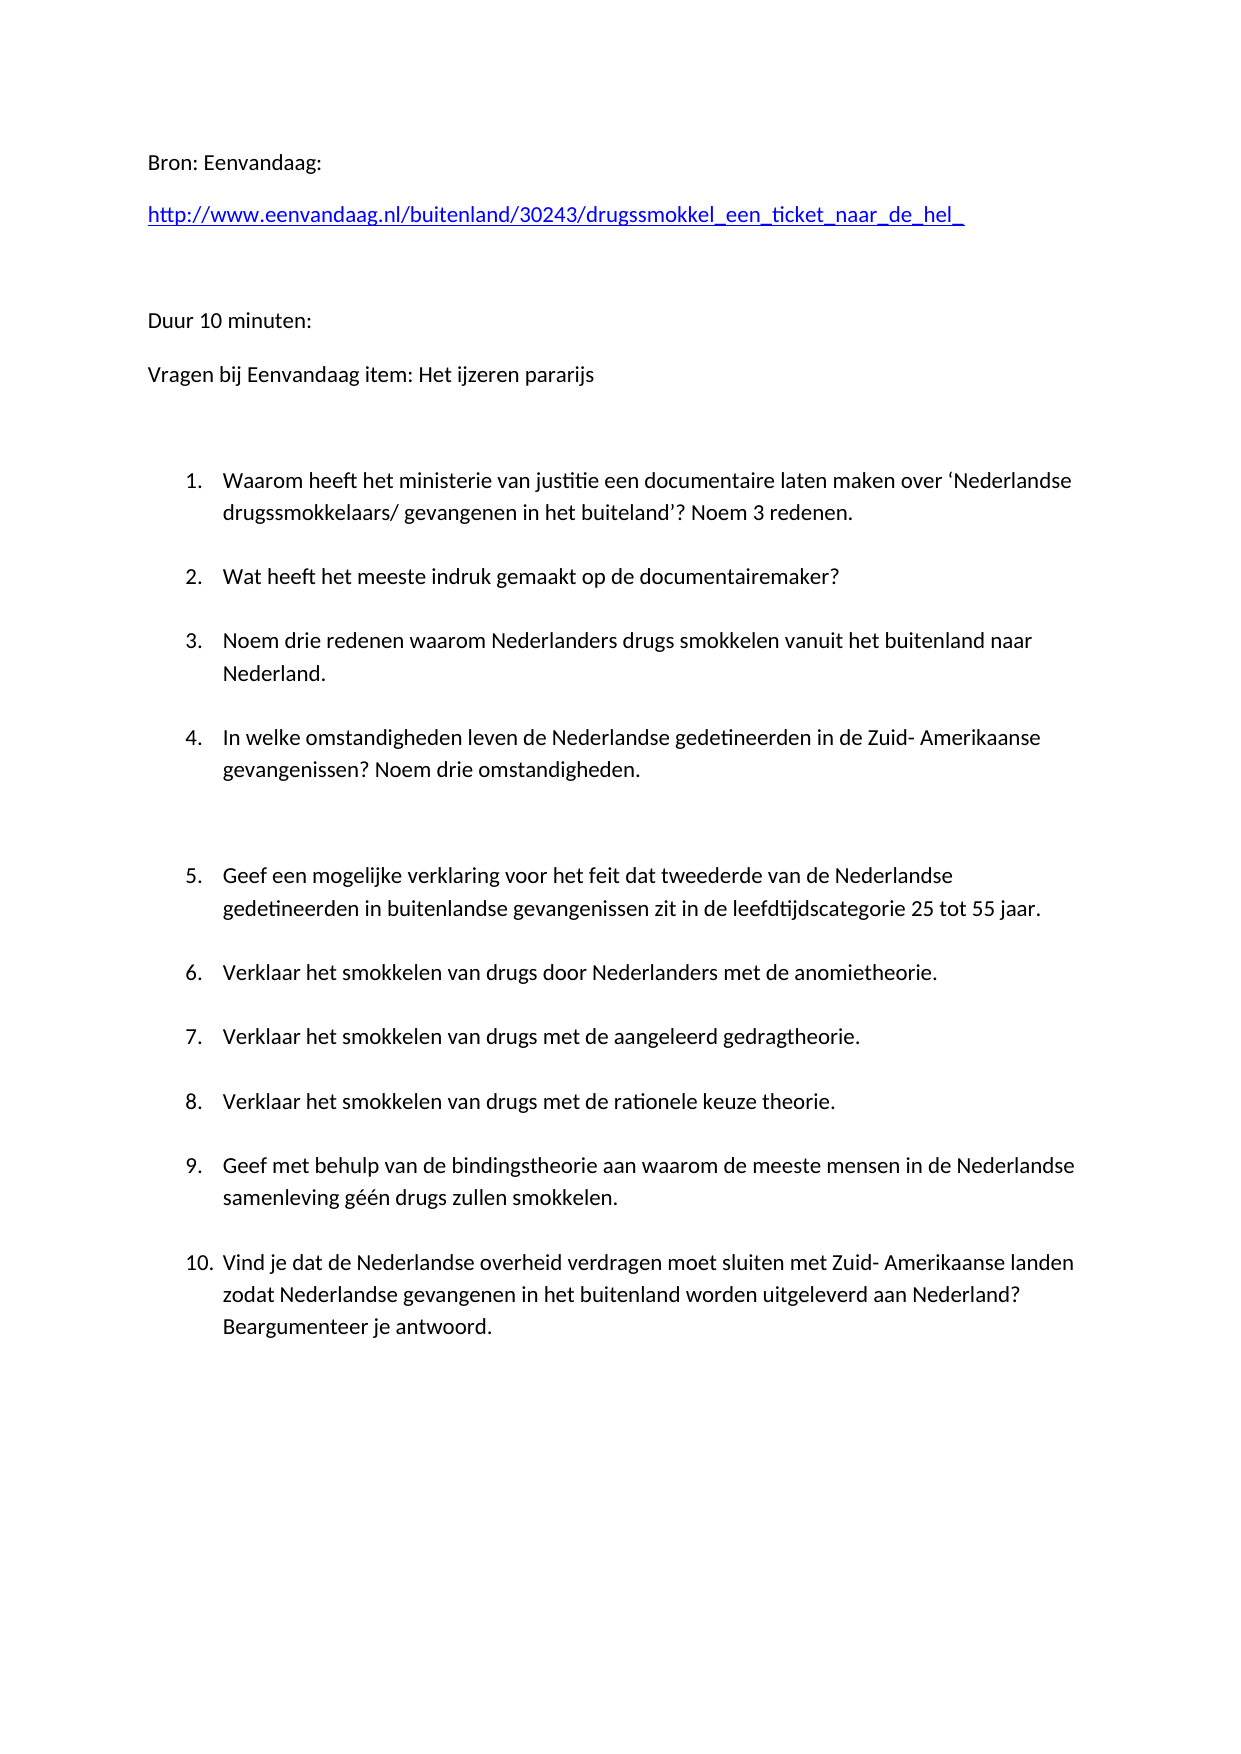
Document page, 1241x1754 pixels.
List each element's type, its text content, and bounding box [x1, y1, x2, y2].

text Vragen bij Eenvandaag item: Het ijzeren pararijs [148, 360, 1093, 388]
list Waarom heeft het ministerie van justitie een documentaire laten maken over ‘Nederlandse drugssmokkelaars/ gevangenen in het buiteland’? Noem 3 redenen. [185, 466, 1093, 526]
list In welke omstandigheden leven de Nederlandse gedetineerden in de Zuid- Amerikaanse gevangenissen? Noem drie omstandigheden. [185, 723, 1093, 783]
list Geef met behulp van de bindingstheorie aan waarom de meeste mensen in de Nederlandse samenleving géén drugs zullen smokkelen. [185, 1151, 1093, 1211]
list Vind je dat de Nederlandse overheid verdragen moet sluiten met Zuid- Amerikaanse landen zodat Nederlandse gevangenen in het buitenland worden uitgeleverd aan Nederland? Beargumenteer je antwoord. [185, 1248, 1093, 1340]
list Geef een mogelijke verklaring voor het feit dat tweederde van de Nederlandse gedetineerden in buitenlandse gevangenissen zit in de leefdtijdscategorie 25 tot 55 jaar. [185, 861, 1093, 922]
text Bron: Eenvandaag: [148, 148, 1093, 176]
text http://www.eenvandaag.nl/buitenland/30243/drugssmokkel_een_ticket_naar_de_hel_ [148, 201, 1093, 229]
list Verklaar het smokkelen van drugs door Nederlanders met de anomietheorie. [185, 958, 1093, 986]
list Wat heeft het meeste indruk gemaakt op de documentairemaker? [185, 562, 1093, 590]
text Duur 10 minuten: [148, 307, 1093, 335]
list Noem drie redenen waarom Nederlanders drugs smokkelen vanuit het buitenland naar Nederland. [185, 627, 1093, 687]
list Verklaar het smokkelen van drugs met de rationele keuze theorie. [185, 1087, 1093, 1115]
list Verklaar het smokkelen van drugs met de aangeleerd gedragtheorie. [185, 1022, 1093, 1050]
